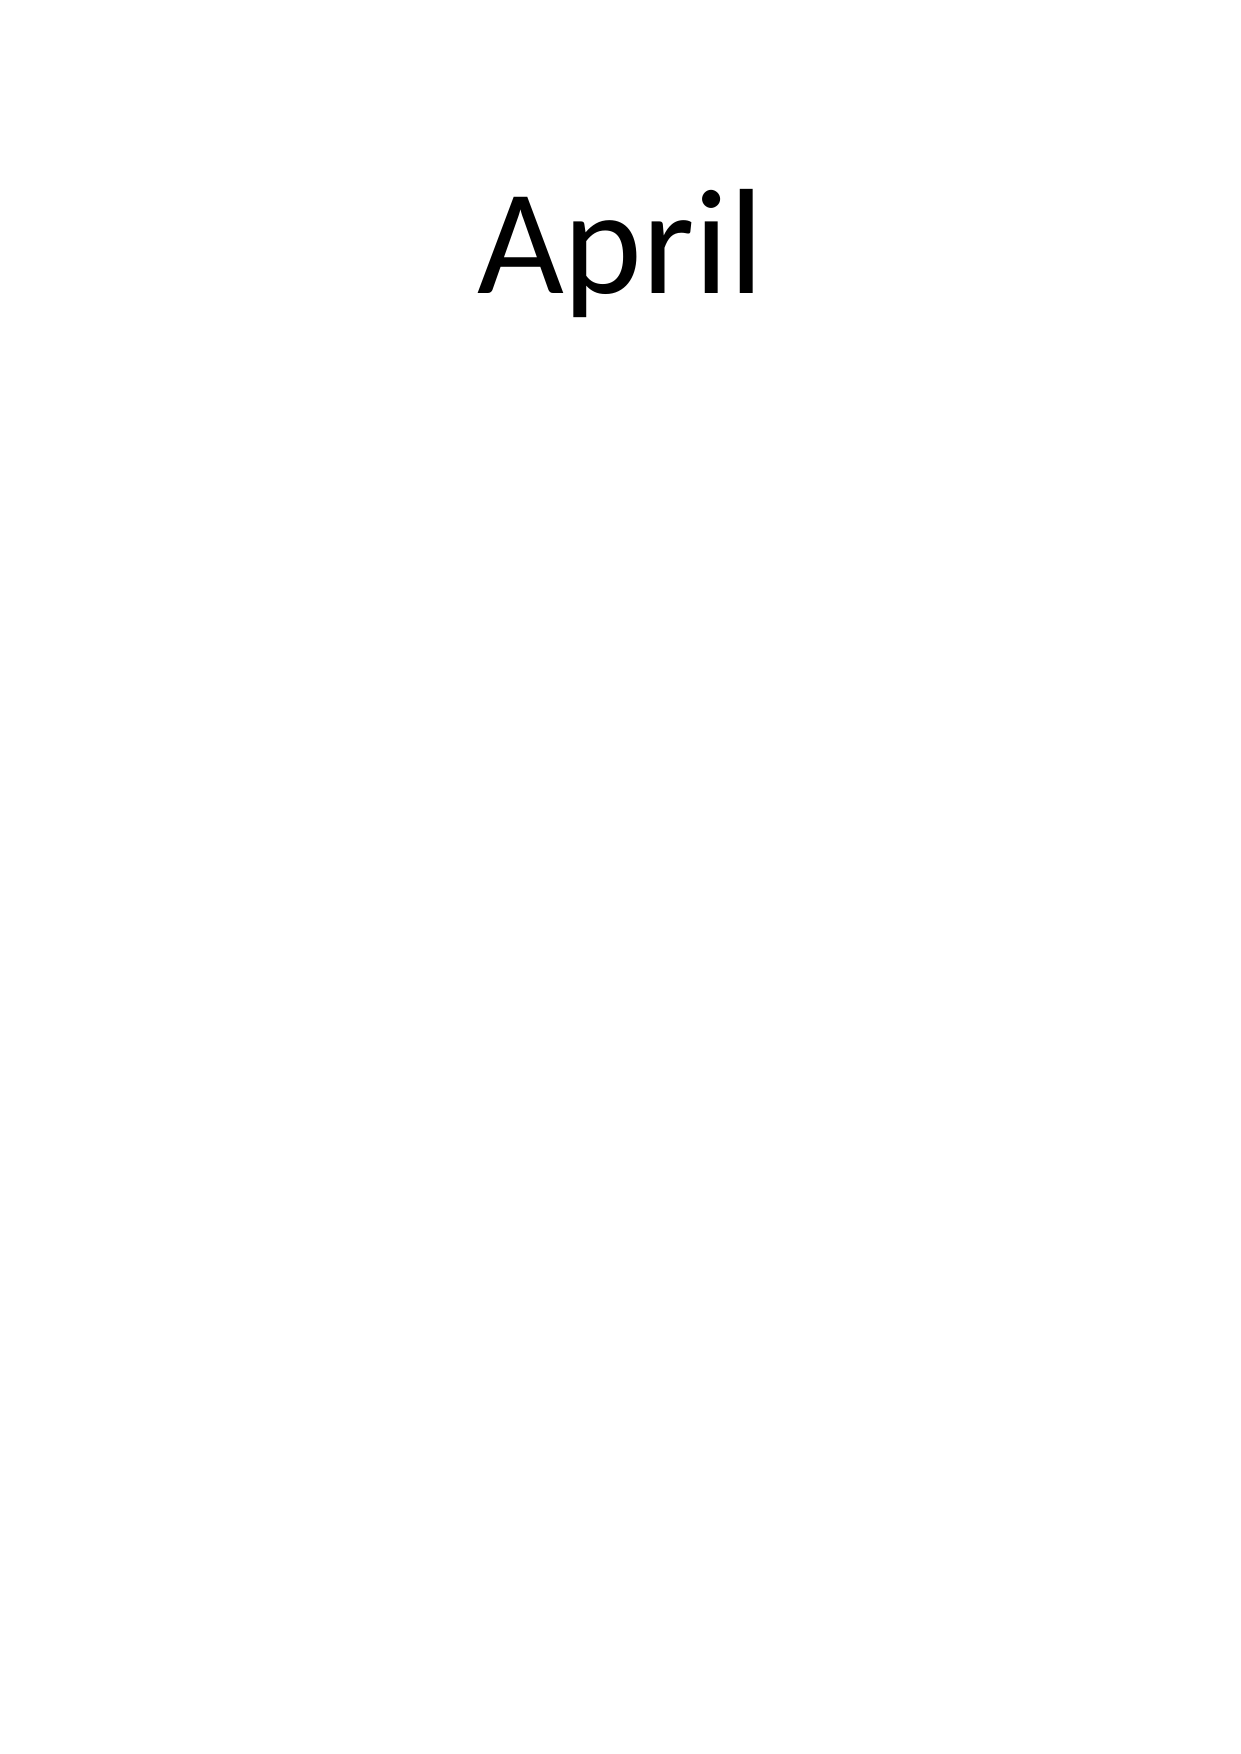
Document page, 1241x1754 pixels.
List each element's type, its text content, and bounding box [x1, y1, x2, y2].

text April [148, 148, 1093, 331]
